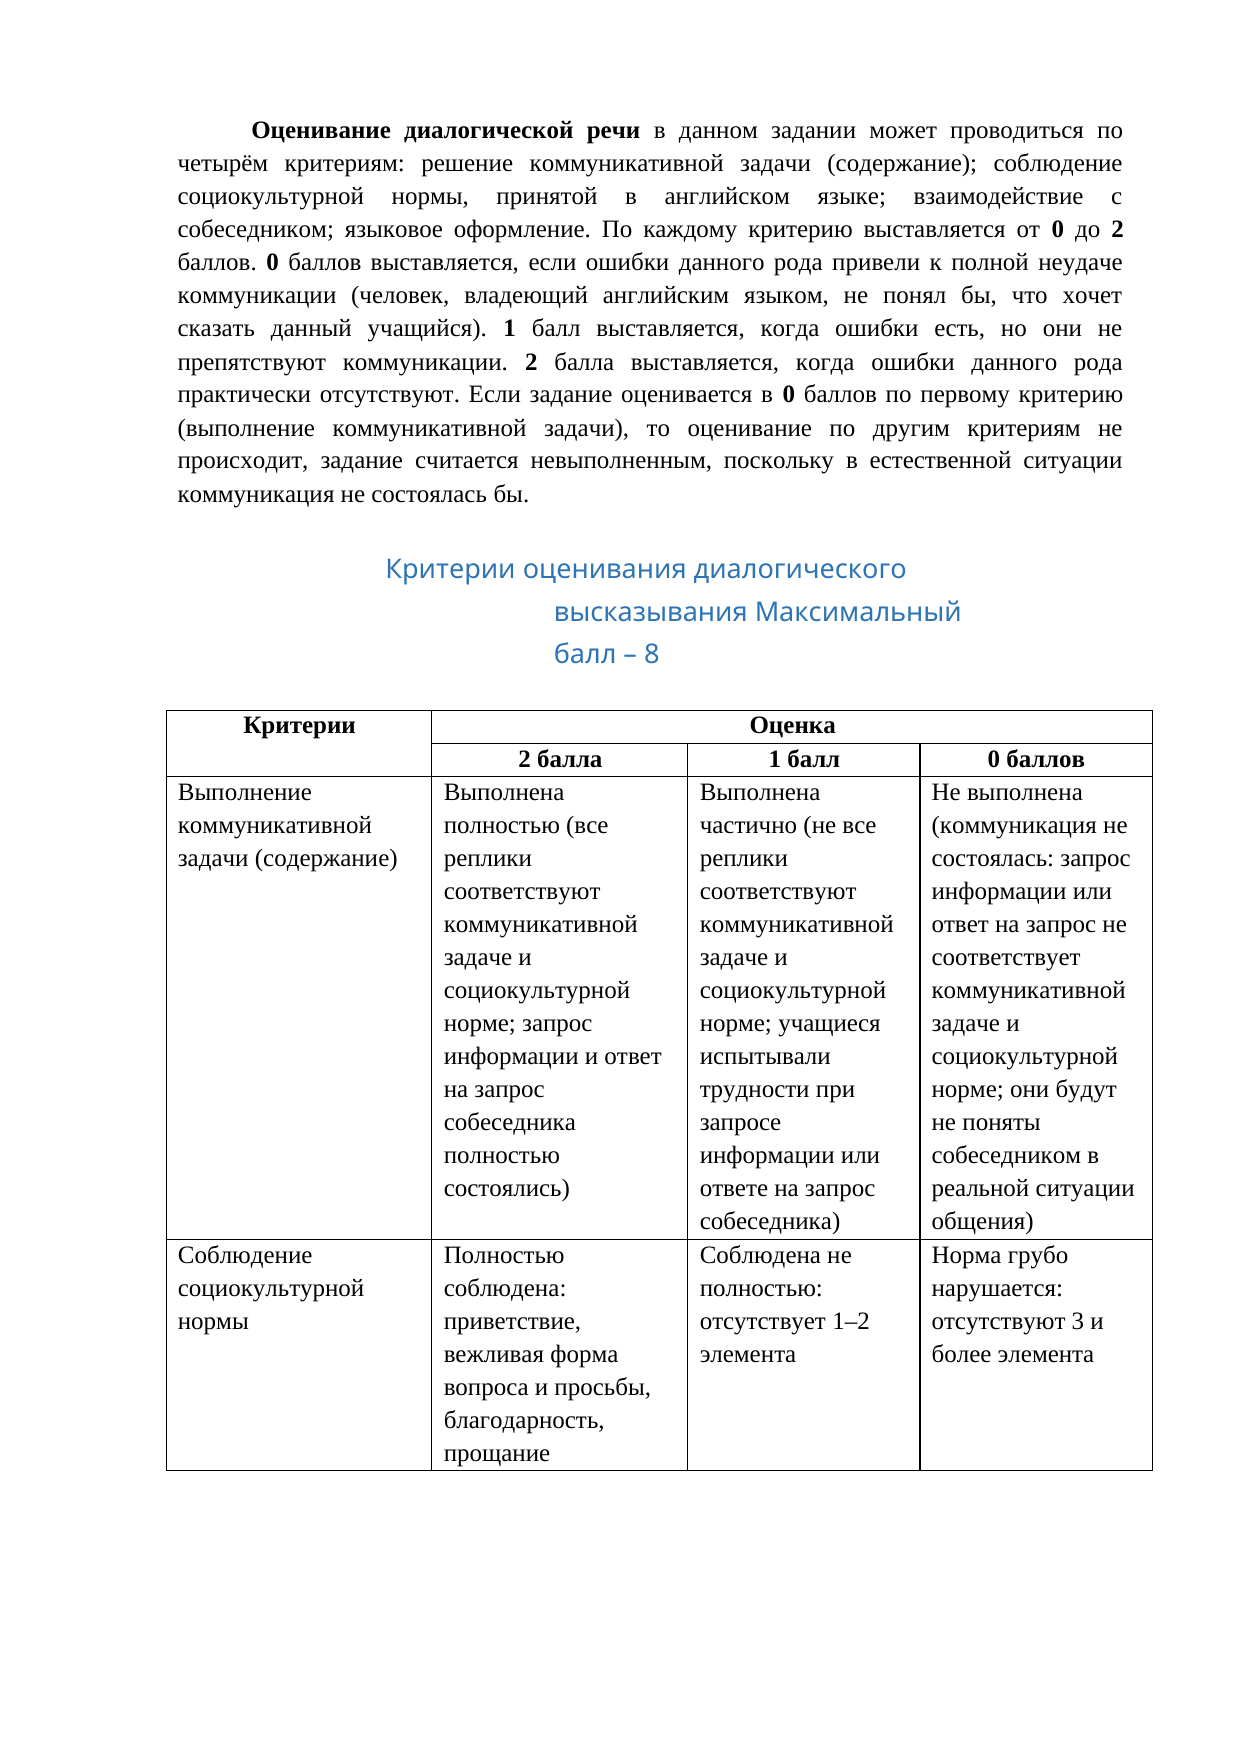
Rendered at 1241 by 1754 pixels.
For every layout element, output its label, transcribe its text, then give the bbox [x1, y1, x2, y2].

table_cell 2 балла [432, 744, 687, 776]
table_cell Соблюдена не полностью: отсутствует 1–2 элемента [688, 1240, 919, 1470]
table_cell Соблюдение социокультурной нормы [167, 1240, 431, 1470]
table_cell Не выполнена (коммуникация не состоялась: запрос информации или ответ на запрос не соответствует коммуникативной задаче и социокультурной норме; они будут не поняты собеседником в реальной ситуации общения) [921, 777, 1152, 1239]
table_cell Выполнена полностью (все реплики соответствуют коммуникативной задаче и социокультурной норме; запрос информации и ответ на запрос собеседника полностью состоялись) [432, 777, 687, 1239]
table_cell 1 балл [688, 744, 919, 776]
text Оценивание диалогической речи в данном задании может проводиться по четырём критериям: решение коммуникативной задачи (содержание); соблюдение социокультурной нормы, принятой в английском языке; взаимодействие с собеседником; языковое оформление. По каждому критерию выставляется от 0 до 2 баллов. 0 баллов выставляется, если ошибки данного рода привели к полной неудаче коммуникации (человек, владеющий английским языком, не понял бы, что хочет сказать данный учащийся). 1 балл выставляется, когда ошибки есть, но они не препятствуют коммуникации. 2 балла выставляется, когда ошибки данного рода практически отсутствуют. Если задание оценивается в 0 баллов по первому критерию (выполнение коммуникативной задачи), то оценивание по другим критериям не происходит, задание считается невыполненным, поскольку в естественной ситуации коммуникация не состоялась бы. [177, 115, 1123, 507]
subtitle Критерии оценивания диалогического высказывания Максимальный балл – 8 [385, 550, 1001, 671]
table_cell Выполнение коммуникативной задачи (содержание) [167, 777, 431, 1239]
table_cell 0 баллов [921, 744, 1152, 776]
table_cell Норма грубо нарушается: отсутствуют 3 и более элемента [921, 1240, 1152, 1470]
table_cell Полностью соблюдена: приветствие, вежливая форма вопроса и просьбы, благодарность, прощание [432, 1240, 687, 1470]
table_cell Выполнена частично (не все реплики соответствуют коммуникативной задаче и социокультурной норме; учащиеся испытывали трудности при запросе информации или ответе на запрос собеседника) [688, 777, 919, 1239]
table_header Оценка [432, 711, 1152, 743]
table_header Критерии [167, 711, 431, 776]
